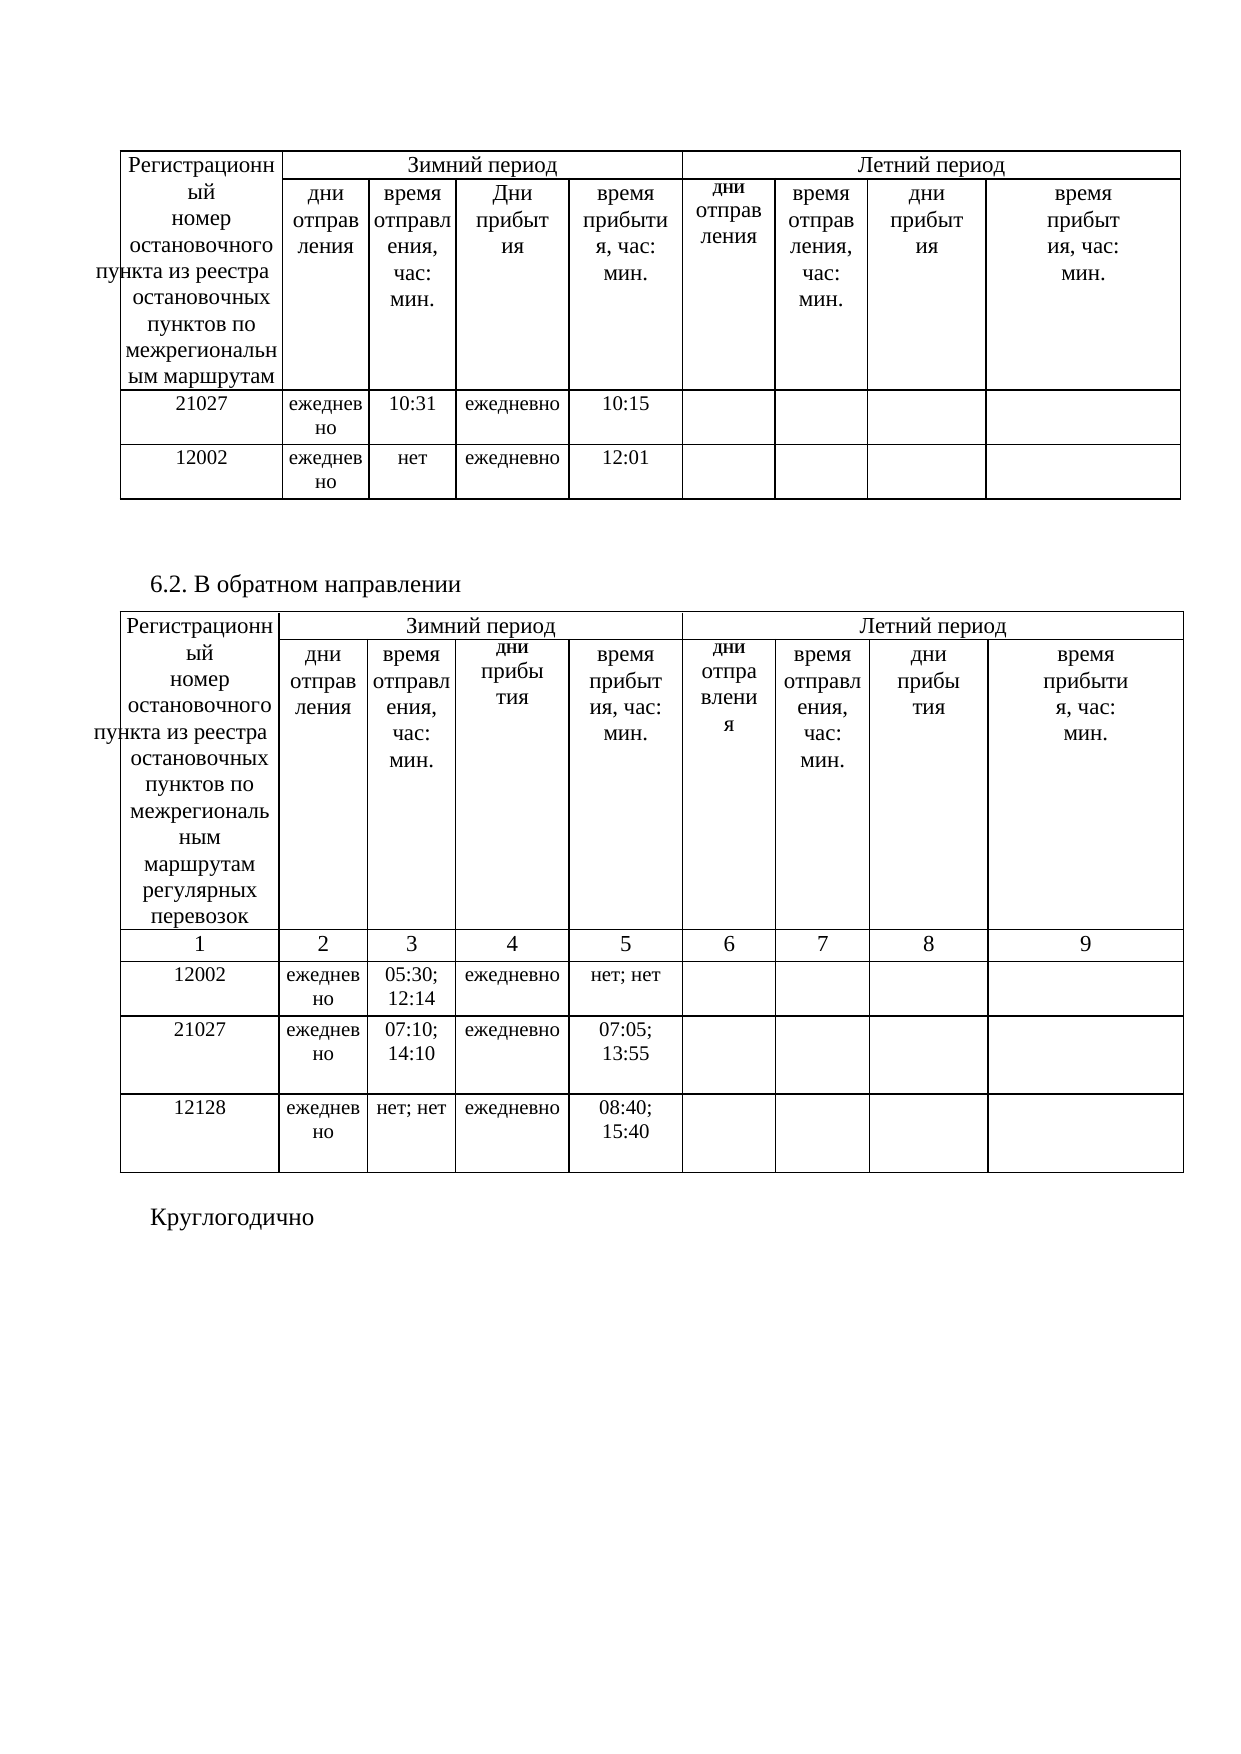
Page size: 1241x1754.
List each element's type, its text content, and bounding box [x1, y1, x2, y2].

table_cell [776, 391, 867, 444]
table_cell [989, 1095, 1183, 1172]
table_cell [776, 445, 867, 498]
table_cell 12002 [121, 962, 278, 1015]
table_cell дни прибыт ия [868, 180, 985, 389]
table_cell ДНИ прибы тия [456, 640, 568, 929]
table_header Регистрационный номер остановочного пункта из реестра остановочных пунктов по межрегиональным маршрутам регулярных перевозок [121, 612, 279, 929]
table_cell [868, 391, 985, 444]
table_cell 08:40; 15:40 [570, 1095, 682, 1172]
text 6.2. В обратном направлении [150, 569, 1090, 598]
table_cell 1 [121, 930, 278, 961]
table_cell [989, 1017, 1183, 1093]
table_cell ДНИ отпра влени я [683, 640, 775, 929]
table_cell ежедневно [280, 1095, 367, 1172]
table_cell [989, 962, 1183, 1015]
table_cell [868, 445, 985, 498]
table_cell Дни прибыт ия [457, 180, 568, 389]
table_cell 12002 [121, 445, 282, 498]
table_cell время прибыт ия, час: мин. [570, 640, 682, 929]
table_cell [870, 1095, 987, 1172]
table_cell 10:31 [370, 391, 455, 444]
table_cell 12:01 [570, 445, 682, 498]
table_cell ДНИ отправ ления [683, 180, 774, 389]
table_cell [776, 962, 869, 1015]
table_cell 05:30; 12:14 [368, 962, 455, 1015]
table_cell 4 [456, 930, 568, 961]
table_cell 5 [570, 930, 682, 961]
table_cell ежедневно [456, 1017, 568, 1093]
table_cell ежедневно [457, 445, 568, 498]
table_cell время прибыт ия, час: мин. [987, 180, 1180, 389]
table_cell время отправл ения, час: мин. [776, 640, 869, 929]
table_cell 3 [368, 930, 455, 961]
table_cell ежедневно [283, 391, 368, 444]
table_cell время отправл ения, час: мин. [370, 180, 455, 389]
table_cell [776, 1017, 869, 1093]
table_cell [683, 391, 774, 444]
table_cell [987, 391, 1180, 444]
table_cell ежедневно [457, 391, 568, 444]
table_header Летний период [683, 152, 1180, 178]
table_cell 6 [683, 930, 775, 961]
table_cell нет [370, 445, 455, 498]
table_cell 12128 [121, 1095, 278, 1172]
text Круглогодично [150, 1202, 1090, 1231]
table_cell [683, 1095, 775, 1172]
table_cell ежедневно [456, 962, 568, 1015]
table_cell нет; нет [368, 1095, 455, 1172]
table_cell [776, 1095, 869, 1172]
table_cell [683, 1017, 775, 1093]
table_cell ежедневно [280, 1017, 367, 1093]
table_cell время отправ ления, час: мин. [776, 180, 867, 389]
table_cell [683, 962, 775, 1015]
table_cell 8 [870, 930, 987, 961]
table_cell время отправл ения, час: мин. [368, 640, 455, 929]
table_cell 2 [280, 930, 367, 961]
table_header Зимний период [283, 152, 682, 178]
table_cell нет; нет [570, 962, 682, 1015]
table_cell 07:05; 13:55 [570, 1017, 682, 1093]
table_cell ежедневно [456, 1095, 568, 1172]
table_header Летний период [683, 612, 1183, 639]
table_cell дни отправ ления [280, 640, 367, 929]
table_cell 7 [776, 930, 869, 961]
table_cell [870, 1017, 987, 1093]
table_cell дни прибы тия [870, 640, 987, 929]
table_header Зимний период [280, 612, 682, 639]
table_cell ежедневно [280, 962, 367, 1015]
table_cell время прибыти я, час: мин. [570, 180, 682, 389]
table_cell дни отправ ления [283, 180, 368, 389]
table_cell [987, 445, 1180, 498]
table_cell время прибыти я, час: мин. [989, 640, 1183, 929]
table_cell ежедневно [283, 445, 368, 498]
table_cell 21027 [121, 391, 282, 444]
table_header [121, 152, 282, 389]
table_cell [683, 445, 774, 498]
table_cell 07:10; 14:10 [368, 1017, 455, 1093]
table_cell 10:15 [570, 391, 682, 444]
table_cell [870, 962, 987, 1015]
table_cell 21027 [121, 1017, 278, 1093]
table_cell 9 [989, 930, 1183, 961]
